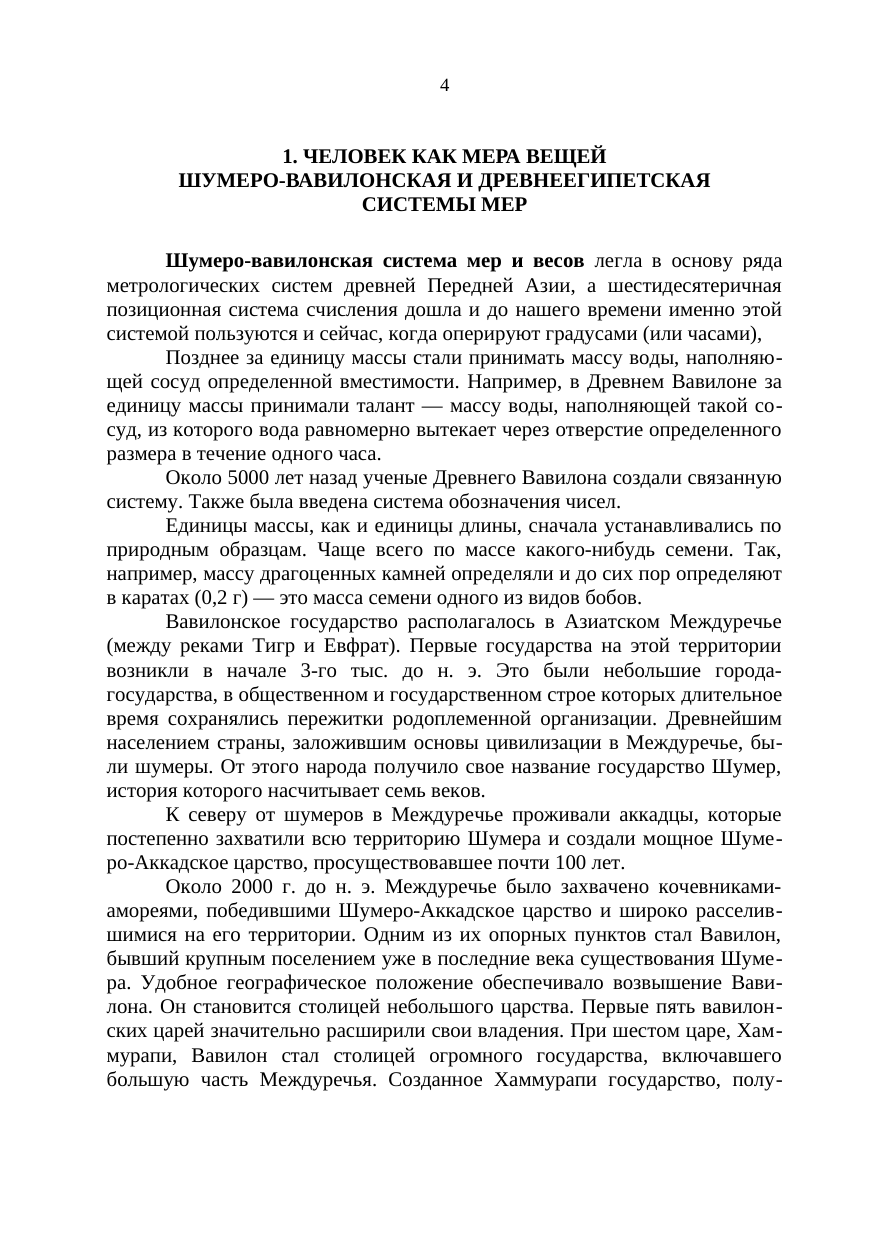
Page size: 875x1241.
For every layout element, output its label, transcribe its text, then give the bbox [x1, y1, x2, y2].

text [106, 874, 782, 1091]
text Около 5000 лет назад ученые Древнего Вавилона создали связанную систему. Также была введена система обозначения чисел. [106, 465, 782, 513]
text Шумеро-вавилонская система мер и весов легла в основу ряда метрологических систем древней Передней Азии, а шестидесятеричная позиционная система счисления дошла и до нашего времени именно этой системой пользуются и сейчас, когда оперируют градусами (или часами), [106, 248, 782, 345]
text Вавилонское государство располагалось в Азиатском Междуречье (между реками Тигр и Евфрат). Первые государства на этой территории возникли в начале 3-го тыс. до н. э. Это были небольшие города-государства, в общественном и государственном строе которых длительное время сохранялись пережитки родоплеменной организации. Древнейшим населением страны, заложившим основы цивилизации в Междуречье, были шумеры. От этого народа получило свое название государство Шумер, история которого насчитывает семь веков. [106, 609, 782, 802]
text Единицы массы, как и единицы длины, сначала устанавливались по природным образцам. Чаще всего по массе какого-нибудь семени. Так, например, массу драгоценных камней определяли и до сих пор определяют в каратах (0,2 г) — это масса семени одного из видов бобов. [106, 513, 782, 609]
text Позднее за единицу массы стали принимать массу воды, наполняющей сосуд определенной вместимости. Например, в Древнем Вавилоне за единицу массы принимали талант — массу воды, наполняющей такой сосуд, из которого вода равномерно вытекает через отверстие определенного размера в течение одного часа. [106, 345, 782, 465]
text К северу от шумеров в Междуречье проживали аккадцы, которые постепенно захватили всю территорию Шумера и создали мощное Шумеро-Аккадское царство, просуществовавшее почти 100 лет. [106, 802, 782, 874]
subtitle 1. ЧЕЛОВЕК КАК МЕРА ВЕЩЕЙ ШУМЕРО-ВАВИЛОНСКАЯ И ДРЕВНЕЕГИПЕТСКАЯ СИСТЕМЫ МЕР [106, 144, 782, 216]
